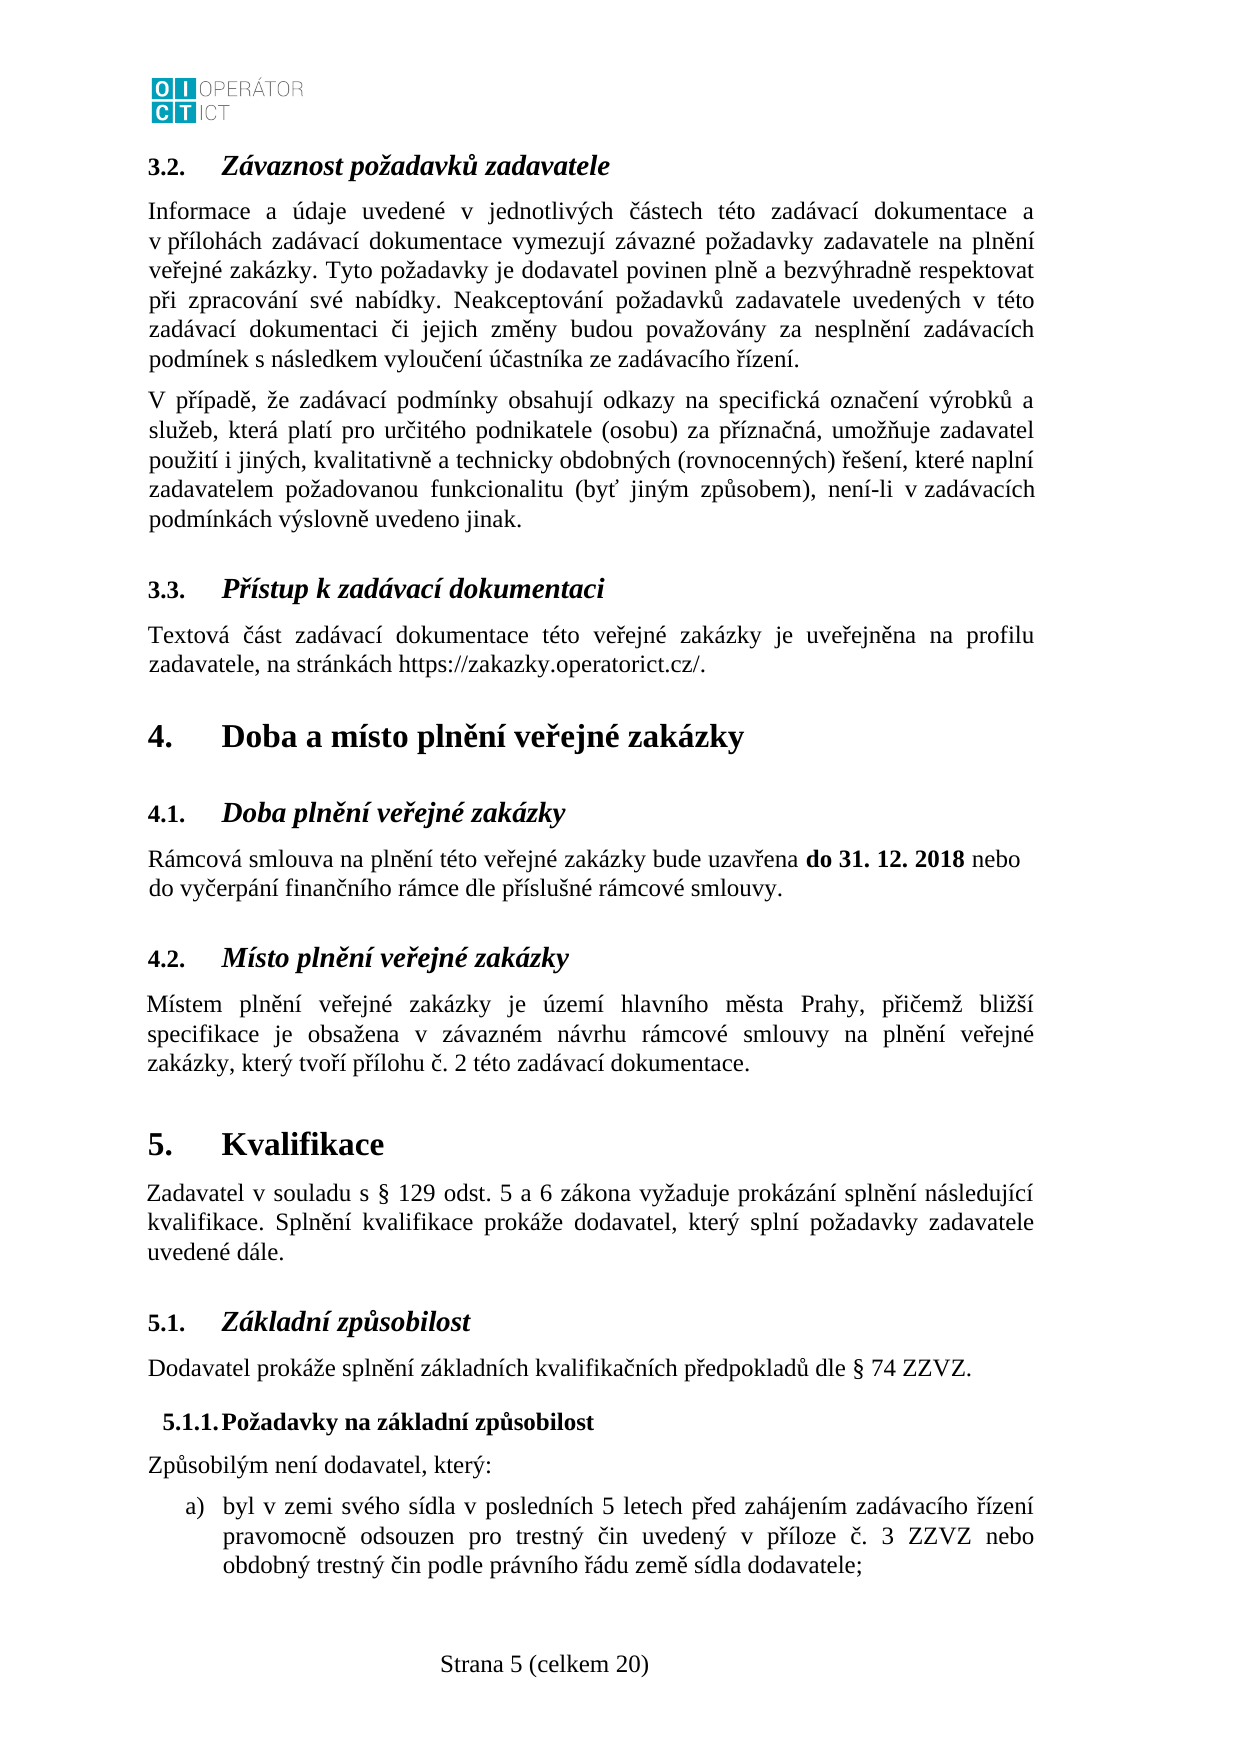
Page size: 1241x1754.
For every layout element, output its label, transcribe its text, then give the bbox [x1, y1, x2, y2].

picture [147, 73, 308, 127]
subtitle Základní způsobilost [148, 1304, 1035, 1338]
subtitle Doba a místo plnění veřejné zakázky [148, 716, 1035, 755]
subtitle Kvalifikace [148, 1124, 1035, 1162]
text Rámcová smlouva na plnění této veřejné zakázky bude uzavřena do 31. 12. 2018 nebo do vyčerpání finančního rámce dle příslušné rámcové smlouvy. [148, 844, 1020, 902]
subtitle Přístup k zadávací dokumentaci [148, 571, 1035, 604]
text Způsobilým není dodavatel, který: [148, 1450, 1035, 1478]
subtitle Doba plnění veřejné zakázky [148, 795, 1035, 829]
text Místem plnění veřejné zakázky je území hlavního města Prahy, přičemž bližší specifikace je obsažena v závazném návrhu rámcové smlouvy na plnění veřejné zakázky, který tvoří přílohu č. 2 této zadávací dokumentace. [146, 989, 1035, 1077]
list byl v zemi svého sídla v posledních 5 letech před zahájením zadávacího řízení pravomocně odsouzen pro trestný čin uvedený v příloze č. 3 ZZVZ nebo obdobný trestný čin podle právního řádu země sídla dodavatele; [185, 1491, 1035, 1579]
text Textová část zadávací dokumentace této veřejné zakázky je uveřejněna na profilu zadavatele, na stránkách https://zakazky.operatorict.cz/. [148, 620, 1035, 678]
subtitle Místo plnění veřejné zakázky [148, 941, 1093, 974]
text V případě, že zadávací podmínky obsahují odkazy na specifická označení výrobků a služeb, která platí pro určitého podnikatele (osobu) za příznačná, umožňuje zadavatel použití i jiných, kvalitativně a technicky obdobných (rovnocenných) řešení, které naplní zadavatelem požadovanou funkcionalitu (byť jiným způsobem), není-li v zadávacích podmínkách výslovně uvedeno jinak. [148, 386, 1035, 533]
subtitle Závaznost požadavků zadavatele [148, 148, 1035, 181]
text Informace a údaje uvedené v jednotlivých částech této zadávací dokumentace a v přílohách zadávací dokumentace vymezují závazné požadavky zadavatele na plnění veřejné zakázky. Tyto požadavky je dodavatel povinen plně a bezvýhradně respektovat při zpracování své nabídky. Neakceptování požadavků zadavatele uvedených v této zadávací dokumentaci či jejich změny budou považovány za nesplnění zadávacích podmínek s následkem vyloučení účastníka ze zadávacího řízení. [148, 196, 1035, 373]
subtitle Požadavky na základní způsobilost [162, 1407, 1035, 1436]
text Zadavatel v souladu s § 129 odst. 5 a 6 zákona vyžaduje prokázání splnění následující kvalifikace. Splnění kvalifikace prokáže dodavatel, který splní požadavky zadavatele uvedené dále. [146, 1178, 1035, 1266]
text Dodavatel prokáže splnění základních kvalifikačních předpokladů dle § 74 ZZVZ. [148, 1353, 1035, 1382]
